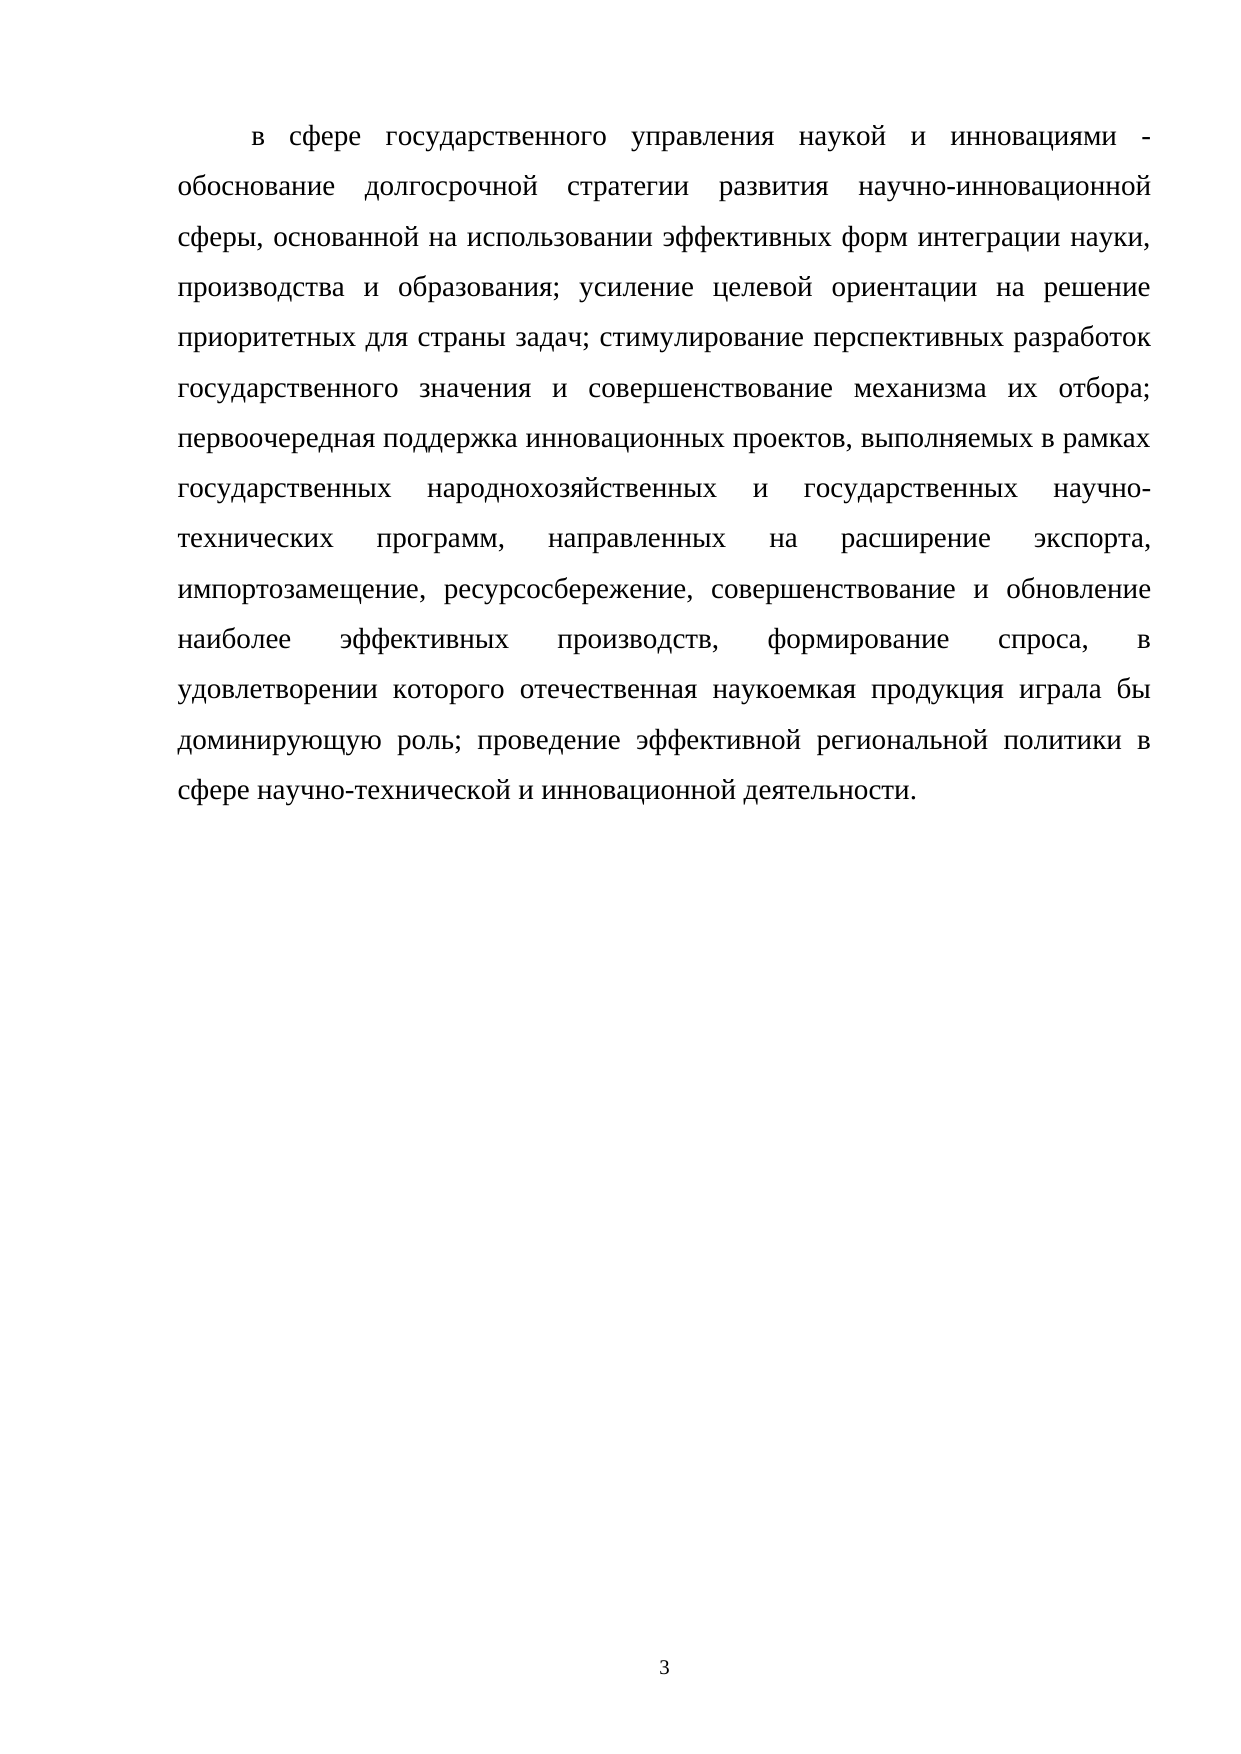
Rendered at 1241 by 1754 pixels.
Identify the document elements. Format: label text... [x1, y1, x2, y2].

text в сфере государственного управления наукой и инновациями - обоснование долгосрочной стратегии развития научно-инновационной сферы, основанной на использовании эффективных форм интеграции науки, производства и образования; усиление целевой ориентации на решение приоритетных для страны задач; стимулирование перспективных разработок государственного значения и совершенствование механизма их отбора; первоочередная поддержка инновационных проектов, выполняемых в рамках государственных народнохозяйственных и государственных научно-технических программ, направленных на расширение экспорта, импортозамещение, ресурсосбережение, совершенствование и обновление наиболее эффективных производств, формирование спроса, в удовлетворении которого отечественная наукоемкая продукция играла бы доминирующую роль; проведение эффективной региональной политики в сфере научно-технической и инновационной деятельности. [177, 118, 1152, 806]
